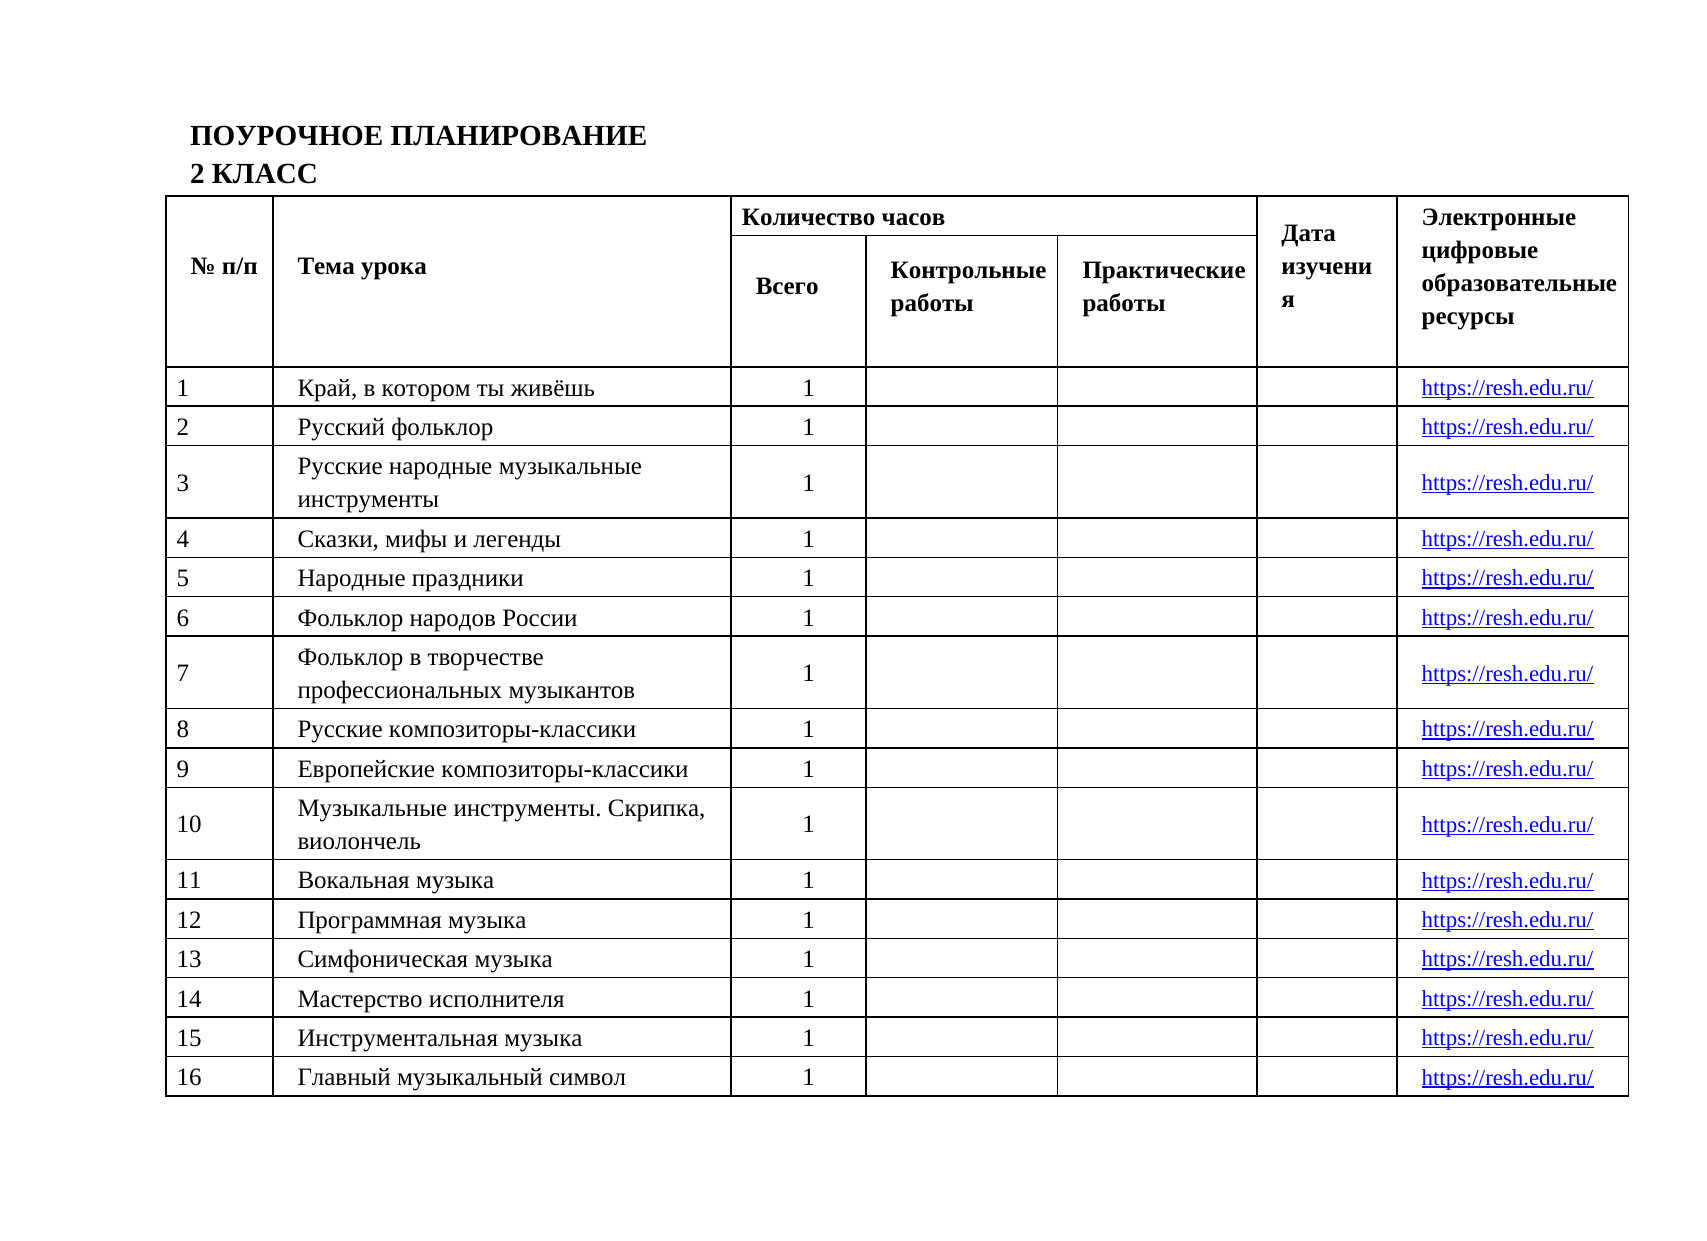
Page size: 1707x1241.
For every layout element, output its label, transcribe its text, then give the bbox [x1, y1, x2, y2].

table_cell [1058, 637, 1256, 708]
table_cell [1058, 1057, 1256, 1095]
table_header Тема урока [274, 197, 730, 366]
table_cell Европейские композиторы-классики [274, 749, 730, 786]
table_cell 7 [167, 637, 272, 708]
table_cell [1258, 368, 1396, 405]
table_cell https://resh.edu.ru/ [1398, 860, 1628, 898]
table_cell 1 [732, 1057, 865, 1095]
table_cell [1058, 978, 1256, 1016]
table_cell Край, в котором ты живёшь [274, 368, 730, 405]
table_cell https://resh.edu.ru/ [1398, 939, 1628, 977]
table_cell 13 [167, 939, 272, 977]
table_cell Мастерство исполнителя [274, 978, 730, 1016]
table_cell [867, 558, 1057, 596]
table_cell [867, 519, 1057, 556]
table_cell 16 [167, 1057, 272, 1095]
table_cell 2 [167, 407, 272, 445]
table_cell 12 [167, 900, 272, 937]
table_cell 1 [732, 749, 865, 786]
table_header Дата изучения [1258, 197, 1396, 366]
table_cell https://resh.edu.ru/ [1398, 446, 1628, 517]
table_cell 1 [732, 407, 865, 445]
table_cell [1058, 749, 1256, 786]
table_cell [867, 788, 1057, 859]
table_cell Русские народные музыкальные инструменты [274, 446, 730, 517]
table_cell https://resh.edu.ru/ [1398, 407, 1628, 445]
text ПОУРОЧНОЕ ПЛАНИРОВАНИЕ [190, 118, 1618, 152]
text 2 КЛАСС [190, 157, 1618, 190]
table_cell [1398, 1057, 1628, 1095]
table_cell 1 [732, 860, 865, 898]
table_cell https://resh.edu.ru/ [1398, 749, 1628, 786]
table_cell Практические работы [1058, 236, 1256, 366]
table_cell [1058, 900, 1256, 937]
table_cell [867, 368, 1057, 405]
table_cell [867, 978, 1057, 1016]
table_cell https://resh.edu.ru/ [1398, 368, 1628, 405]
table_cell 6 [167, 597, 272, 635]
table_cell [1258, 900, 1396, 937]
table_cell [1058, 939, 1256, 977]
table_cell [1258, 749, 1396, 786]
table_cell Фольклор в творчестве профессиональных музыкантов [274, 637, 730, 708]
table_cell 1 [732, 637, 865, 708]
table_cell 10 [167, 788, 272, 859]
table_cell 1 [732, 558, 865, 596]
table_cell [1258, 407, 1396, 445]
table_cell Фольклор народов России [274, 597, 730, 635]
table_cell https://resh.edu.ru/ [1398, 597, 1628, 635]
table_cell [867, 407, 1057, 445]
table_cell [867, 1018, 1057, 1056]
table_cell [867, 597, 1057, 635]
table_cell Народные праздники [274, 558, 730, 596]
table_cell 11 [167, 860, 272, 898]
table_cell 5 [167, 558, 272, 596]
table_cell [1058, 368, 1256, 405]
table_cell [1058, 558, 1256, 596]
table_cell 9 [167, 749, 272, 786]
table_cell [1258, 978, 1396, 1016]
table_cell 14 [167, 978, 272, 1016]
table_cell [1258, 446, 1396, 517]
table_cell https://resh.edu.ru/ [1398, 788, 1628, 859]
table_cell 1 [732, 788, 865, 859]
table_cell https://resh.edu.ru/ [1398, 1018, 1628, 1056]
table_cell Контрольные работы [867, 236, 1057, 366]
table_cell [1258, 597, 1396, 635]
table_cell 3 [167, 446, 272, 517]
table_cell https://resh.edu.ru/ [1398, 519, 1628, 556]
table_cell [1258, 860, 1396, 898]
table_cell Симфоническая музыка [274, 939, 730, 977]
table_cell [1258, 637, 1396, 708]
table_cell [1258, 558, 1396, 596]
table_cell 1 [732, 900, 865, 937]
table_cell Программная музыка [274, 900, 730, 937]
table_cell [1258, 1057, 1396, 1095]
table_header Количество часов [732, 197, 1256, 234]
table_cell Инструментальная музыка [274, 1018, 730, 1056]
table_cell [867, 900, 1057, 937]
table_cell [867, 709, 1057, 747]
table_cell 1 [732, 519, 865, 556]
table_cell 1 [732, 597, 865, 635]
table_cell Главный музыкальный символ [274, 1057, 730, 1095]
table_cell 8 [167, 709, 272, 747]
table_cell [1258, 1018, 1396, 1056]
table_cell 1 [732, 446, 865, 517]
table_cell https://resh.edu.ru/ [1398, 900, 1628, 937]
table_cell [1058, 860, 1256, 898]
table_cell Русский фольклор [274, 407, 730, 445]
table_cell [1058, 597, 1256, 635]
table_cell [1258, 709, 1396, 747]
table_cell [1058, 709, 1256, 747]
table_header № п/п [167, 197, 272, 366]
table_cell [1258, 788, 1396, 859]
table_cell Сказки, мифы и легенды [274, 519, 730, 556]
table_cell [867, 860, 1057, 898]
table_cell [867, 446, 1057, 517]
table_cell 15 [167, 1018, 272, 1056]
table_header Электронные цифровые образовательные ресурсы [1398, 197, 1628, 366]
table_cell https://resh.edu.ru/ [1398, 709, 1628, 747]
table_cell 1 [732, 368, 865, 405]
table_cell Всего [732, 236, 865, 366]
table_cell https://resh.edu.ru/ [1398, 637, 1628, 708]
table_cell https://resh.edu.ru/ [1398, 558, 1628, 596]
table_cell 1 [732, 1018, 865, 1056]
table_cell 1 [732, 709, 865, 747]
table_cell [867, 637, 1057, 708]
table_cell [1058, 407, 1256, 445]
table_cell [1058, 788, 1256, 859]
table_cell [867, 939, 1057, 977]
table_cell [1258, 519, 1396, 556]
table_cell 4 [167, 519, 272, 556]
table_cell 1 [167, 368, 272, 405]
table_cell 1 [732, 978, 865, 1016]
table_cell Русские композиторы-классики [274, 709, 730, 747]
table_cell [867, 1057, 1057, 1095]
table_cell [867, 749, 1057, 786]
table_cell [1058, 446, 1256, 517]
table_cell https://resh.edu.ru/ [1398, 978, 1628, 1016]
table_cell [1058, 519, 1256, 556]
table_cell 1 [732, 939, 865, 977]
table_cell Вокальная музыка [274, 860, 730, 898]
table_cell [1258, 939, 1396, 977]
table_cell Музыкальные инструменты. Скрипка, виолончель [274, 788, 730, 859]
table_cell [1058, 1018, 1256, 1056]
